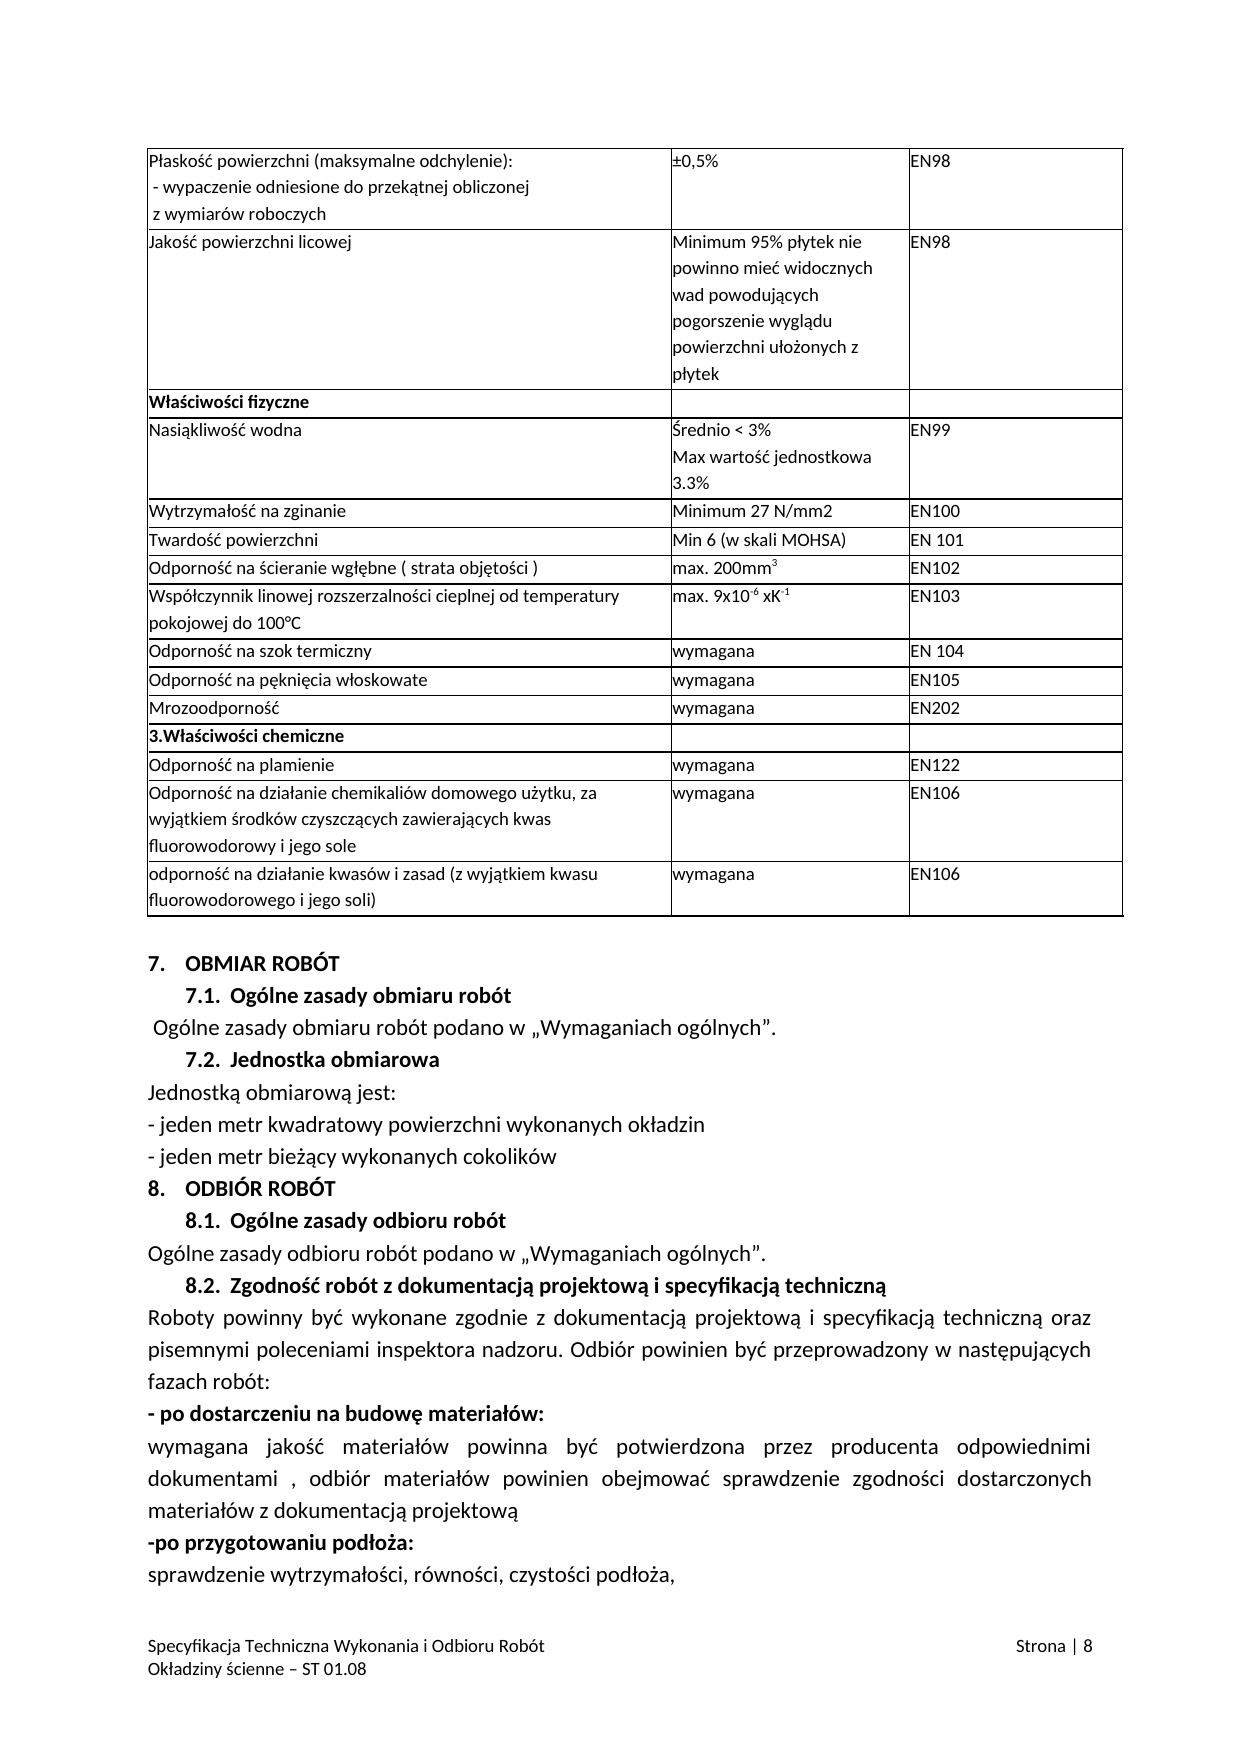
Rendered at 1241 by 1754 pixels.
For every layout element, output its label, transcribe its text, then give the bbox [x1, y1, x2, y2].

table_cell Odporność na ścieranie wgłębne ( strata objętości ) [148, 556, 671, 583]
table_cell Min 6 (w skali MOHSA) [672, 528, 909, 555]
text Ogólne zasady obmiaru robót podano w „Wymaganiach ogólnych”. [148, 1013, 1093, 1041]
table_cell Odporność na pęknięcia włoskowate [148, 667, 671, 694]
table_cell wymagana [672, 862, 909, 915]
text - jeden metr bieżący wykonanych cokolików [148, 1142, 1093, 1170]
table_cell wymagana [672, 696, 909, 723]
table_cell EN98 [910, 149, 1122, 229]
list Jednostka obmiarowa [185, 1046, 1093, 1073]
table_cell EN105 [910, 668, 1122, 694]
table_cell max. 200mm3 [672, 556, 909, 583]
table_cell EN106 [910, 862, 1122, 915]
table_cell EN100 [910, 500, 1122, 526]
list Ogólne zasady obmiaru robót [185, 981, 1093, 1009]
text wymagana jakość materiałów powinna być potwierdzona przez producenta odpowiednimi dokumentami , odbiór materiałów powinien obejmować sprawdzenie zgodności dostarczonych materiałów z dokumentacją projektową [148, 1432, 1093, 1524]
table_cell wymagana [672, 640, 909, 666]
table_cell EN202 [910, 696, 1122, 723]
table_cell Minimum 95% płytek nie powinno mieć widocznych wad powodujących pogorszenie wyglądu powierzchni ułożonych z płytek [672, 230, 909, 389]
list OBMIAR ROBÓT [148, 949, 1093, 977]
table_cell EN 101 [910, 528, 1122, 555]
table_cell EN 104 [910, 640, 1122, 666]
table_cell Mrozoodporność [148, 696, 671, 723]
table_cell EN106 [910, 781, 1122, 861]
list Ogólne zasady odbioru robót [185, 1206, 1093, 1234]
table_cell EN103 [910, 585, 1122, 638]
table_cell Wytrzymałość na zginanie [148, 499, 671, 526]
table_cell Nasiąkliwość wodna [148, 418, 671, 498]
text sprawdzenie wytrzymałości, równości, czystości podłoża, [148, 1561, 1093, 1588]
text Ogólne zasady odbioru robót podano w „Wymaganiach ogólnych”. [148, 1239, 1093, 1267]
list Zgodność robót z dokumentacją projektową i specyfikacją techniczną [185, 1271, 1093, 1299]
table_cell Minimum 27 N/mm2 [672, 500, 909, 526]
table_cell EN99 [910, 419, 1122, 498]
table_cell 3.Właściwości chemiczne [148, 724, 671, 751]
text - jeden metr kwadratowy powierzchni wykonanych okładzin [148, 1110, 1093, 1138]
table_cell odporność na działanie kwasów i zasad (z wyjątkiem kwasu fluorowodorowego i jego soli) [148, 862, 671, 915]
text - po dostarczeniu na budowę materiałów: [148, 1399, 1093, 1428]
table_cell wymagana [672, 668, 909, 694]
table_cell Płaskość powierzchni (maksymalne odchylenie): - wypaczenie odniesione do przekątnej obliczonej z wymiarów roboczych [148, 149, 671, 229]
table_cell EN122 [910, 753, 1122, 779]
table_cell Odporność na działanie chemikaliów domowego użytku, za wyjątkiem środków czyszczących zawierających kwas fluorowodorowy i jego sole [148, 781, 671, 861]
table_cell wymagana [672, 781, 909, 861]
table_cell Odporność na szok termiczny [148, 639, 671, 666]
table_cell Odporność na plamienie [148, 752, 671, 779]
table_cell Twardość powierzchni [148, 528, 671, 555]
table_cell EN102 [910, 556, 1122, 583]
table_cell [910, 725, 1122, 751]
table_cell ±0,5% [672, 149, 909, 229]
table_cell [672, 390, 909, 417]
table_cell [672, 725, 909, 751]
table_cell Współczynnik linowej rozszerzalności cieplnej od temperatury pokojowej do [148, 584, 671, 638]
table_cell [910, 390, 1122, 417]
text Roboty powinny być wykonane zgodnie z dokumentacją projektową i specyfikacją techniczną oraz pisemnymi poleceniami inspektora nadzoru. Odbiór powinien być przeprowadzony w następujących fazach robót: [148, 1303, 1093, 1395]
table_cell Średnio < 3% Max wartość jednostkowa 3.3% [672, 419, 909, 498]
table_cell Właściwości fizyczne [148, 390, 671, 417]
table_cell Jakość powierzchni licowej [148, 230, 671, 389]
text Jednostką obmiarową jest: [148, 1078, 1093, 1106]
table_cell wymagana [672, 753, 909, 779]
text -po przygotowaniu podłoża: [148, 1528, 1093, 1556]
table_cell EN98 [910, 230, 1122, 389]
table_cell max. 9x10-6 xK-1 [672, 585, 909, 638]
list ODBIÓR ROBÓT [148, 1174, 1093, 1202]
